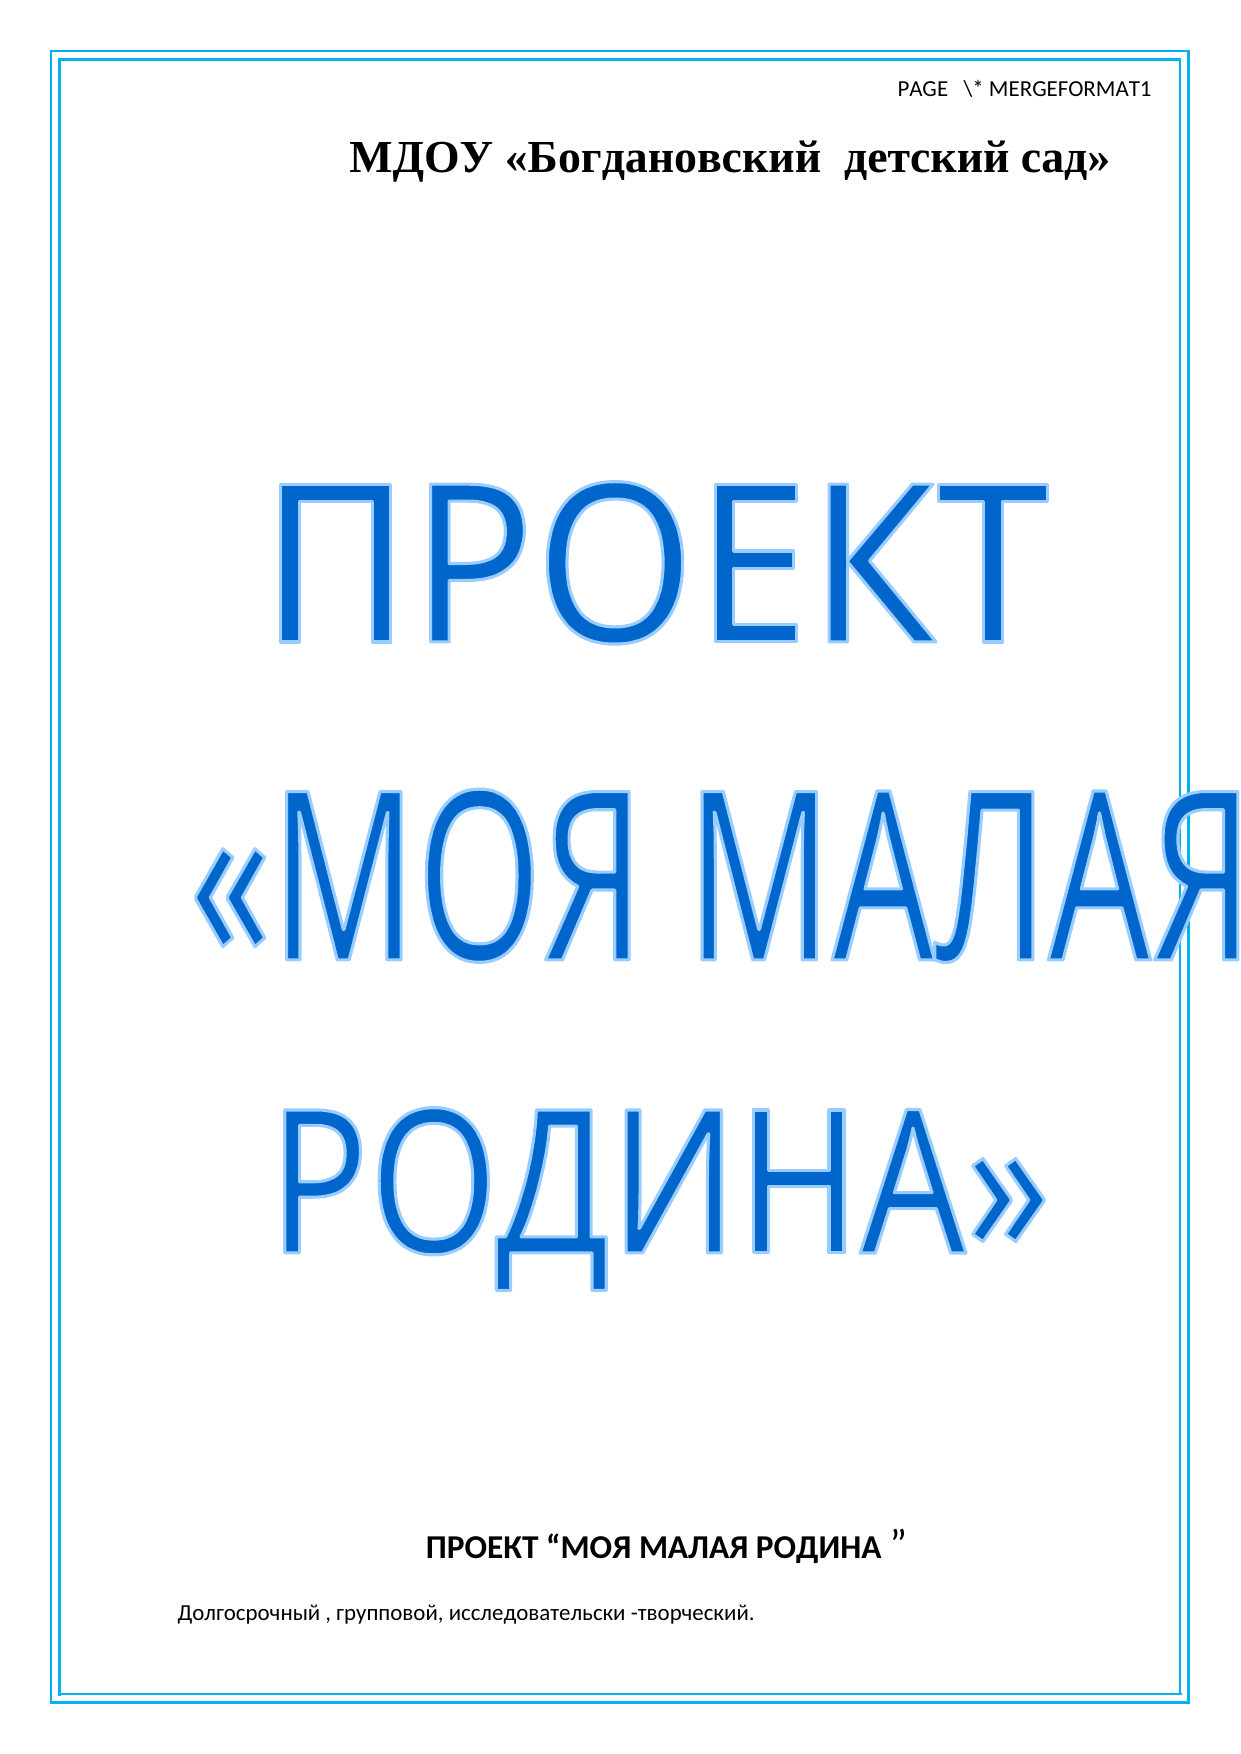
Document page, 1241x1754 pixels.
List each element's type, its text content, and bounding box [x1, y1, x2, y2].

text Долгосрочный , групповой, исследовательски -творческий. [177, 1598, 1152, 1626]
text МДОУ «Богдановский детский сад» [177, 130, 1152, 183]
text ПРОЕКТ “МОЯ МАЛАЯ РОДИНА ” [177, 1518, 1152, 1569]
